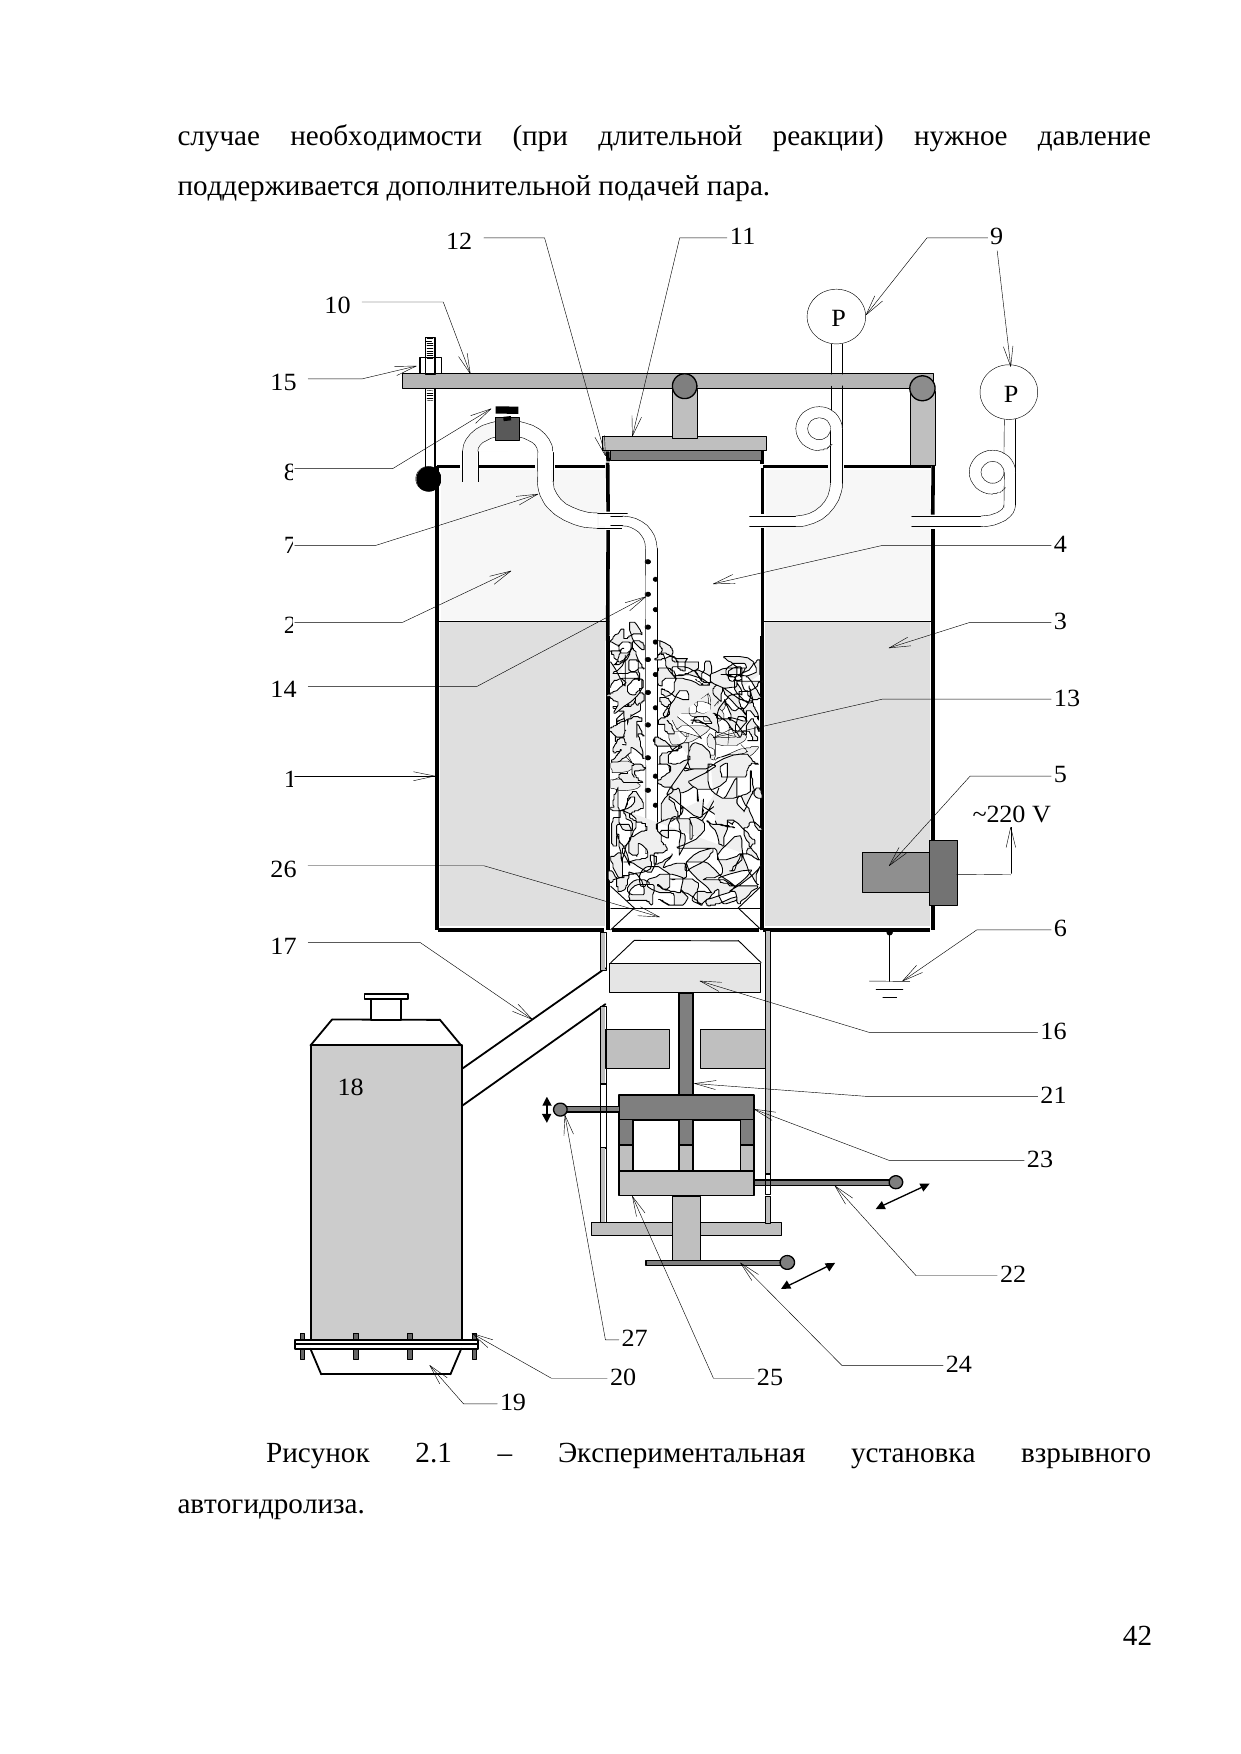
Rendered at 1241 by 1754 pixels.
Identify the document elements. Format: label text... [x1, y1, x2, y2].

text Рисунок 2.1 – Экспериментальная установка взрывного автогидролиза. [177, 1436, 1152, 1519]
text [177, 118, 1152, 202]
